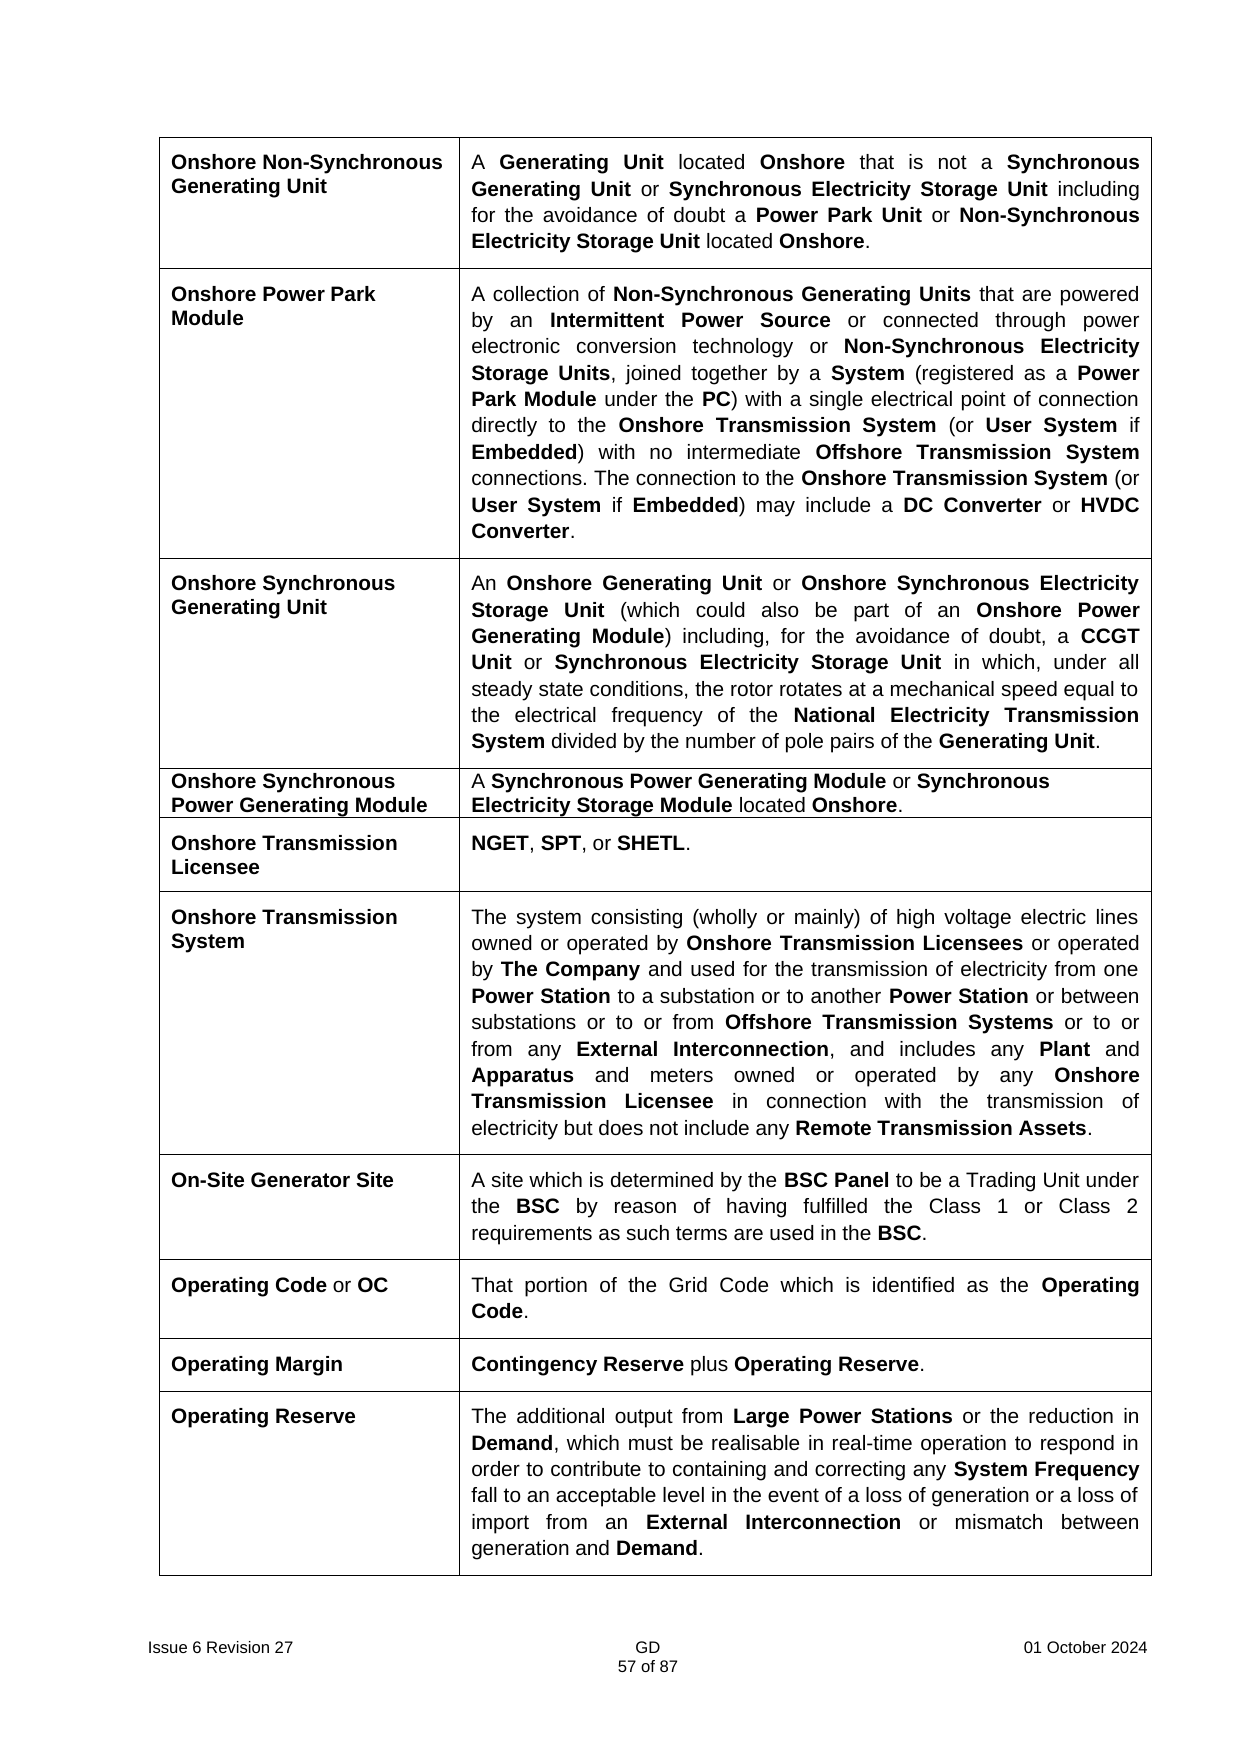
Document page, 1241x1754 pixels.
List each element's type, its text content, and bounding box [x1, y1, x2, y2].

table_cell Onshore Synchronous Generating Unit [160, 559, 459, 768]
table_cell Onshore Transmission Licensee [160, 818, 459, 891]
table_cell Onshore Non-Synchronous Generating Unit [160, 138, 459, 268]
table_cell Contingency Reserve plus Operating Reserve. [460, 1339, 1151, 1391]
table_cell On-Site Generator Site [160, 1155, 459, 1259]
table_cell The additional output from Large Power Stations or the reduction in Demand, which must be realisable in real-time operation to respond in order to contribute to containing and correcting any System Frequency fall to an acceptable level in the event of a loss of generation or a loss of import from an External Interconnection or mismatch between generation and Demand. [460, 1392, 1151, 1575]
table_cell A Synchronous Power Generating Module or Synchronous Electricity Storage Module located Onshore. [460, 769, 1151, 817]
table_cell A site which is determined by the BSC Panel to be a Trading Unit under the BSC by reason of having fulfilled the Class 1 or Class 2 requirements as such terms are used in the BSC. [460, 1155, 1151, 1259]
table_cell Onshore Synchronous Power Generating Module [160, 769, 459, 817]
table_cell Operating Margin [160, 1339, 459, 1391]
table_cell A Generating Unit located Onshore that is not a Synchronous Generating Unit or Synchronous Electricity Storage Unit including for the avoidance of doubt a Power Park Unit or Non-Synchronous Electricity Storage Unit located Onshore. [460, 138, 1151, 268]
table_cell Operating Code or OC [160, 1260, 459, 1338]
table_cell An Onshore Generating Unit or Onshore Synchronous Electricity Storage Unit (which could also be part of an Onshore Power Generating Module) including, for the avoidance of doubt, a CCGT Unit or Synchronous Electricity Storage Unit in which, under all steady state conditions, the rotor rotates at a mechanical speed equal to the electrical frequency of the National Electricity Transmission System divided by the number of pole pairs of the Generating Unit. [460, 559, 1151, 768]
table_cell That portion of the Grid Code which is identified as the Operating Code. [460, 1260, 1151, 1338]
table_cell The system consisting (wholly or mainly) of high voltage electric lines owned or operated by Onshore Transmission Licensees or operated by The Company and used for the transmission of electricity from one Power Station to a substation or to another Power Station or between substations or to or from Offshore Transmission Systems or to or from any External Interconnection, and includes any Plant and Apparatus and meters owned or operated by any Onshore Transmission Licensee in connection with the transmission of electricity but does not include any Remote Transmission Assets. [460, 892, 1151, 1154]
table_cell Onshore Power Park Module [160, 269, 459, 558]
table_cell A collection of Non-Synchronous Generating Units that are powered by an Intermittent Power Source or connected through power electronic conversion technology or Non-Synchronous Electricity Storage Units, joined together by a System (registered as a Power Park Module under the PC) with a single electrical point of connection directly to the Onshore Transmission System (or User System if Embedded) with no intermediate Offshore Transmission System connections. The connection to the Onshore Transmission System (or User System if Embedded) may include a DC Converter or HVDC Converter. [460, 269, 1151, 558]
table_cell Operating Reserve [160, 1392, 459, 1575]
table_cell Onshore Transmission System [160, 892, 459, 1154]
table_cell NGET, SPT, or SHETL. [460, 818, 1151, 891]
